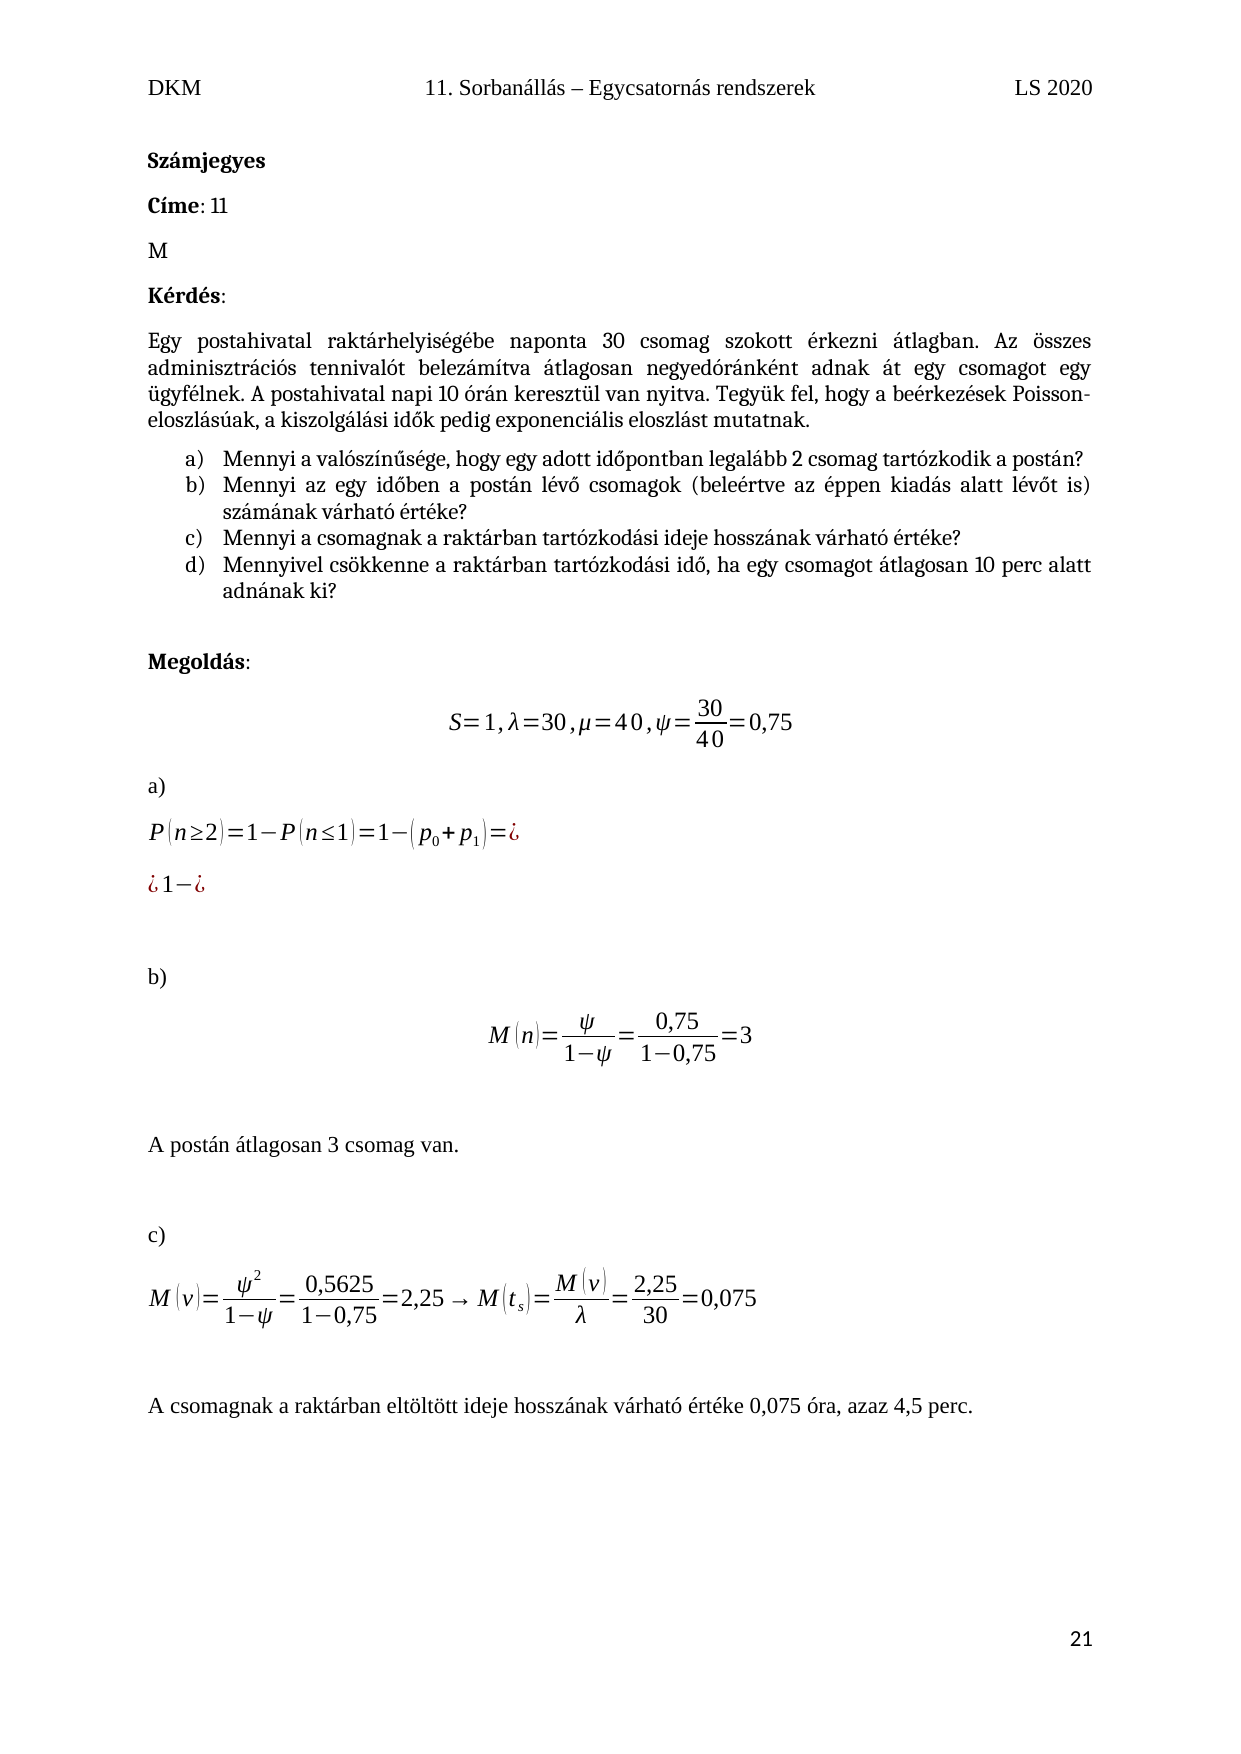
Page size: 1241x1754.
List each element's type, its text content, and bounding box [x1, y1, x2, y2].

text Kérdés: [148, 283, 1093, 309]
text M [148, 238, 1093, 264]
text c) [148, 1221, 1093, 1247]
text Egy postahivatal raktárhelyiségébe naponta 30 csomag szokott érkezni átlagban. Az összes adminisztrációs tennivalót belezámítva átlagosan negyedóránként adnak át egy csomagot egy ügyfélnek. A postahivatal napi 10 órán keresztül van nyitva. Tegyük fel, hogy a beérkezések Poisson-eloszlásúak, a kiszolgálási idők pedig exponenciális eloszlást mutatnak. [148, 328, 1093, 433]
text b) [148, 963, 1093, 989]
list Mennyi az egy időben a postán lévő csomagok (beleértve az éppen kiadás alatt lévőt is) számának várható értéke? [185, 472, 1093, 525]
list Mennyivel csökkenne a raktárban tartózkodási idő, ha egy csomagot átlagosan 10 perc alatt adnának ki? [185, 551, 1093, 604]
text Számjegyes [148, 148, 1093, 174]
text A csomagnak a raktárban eltöltött ideje hosszának várható értéke 0,075 óra, azaz 4,5 perc. [148, 1392, 1093, 1419]
list Mennyi a csomagnak a raktárban tartózkodási ideje hosszának várható értéke? [185, 525, 1093, 551]
text A postán átlagosan 3 csomag van. [148, 1131, 1093, 1157]
text Megoldás: [148, 649, 1093, 676]
list Mennyi a valószínűsége, hogy egy adott időpontban legalább 2 csomag tartózkodik a postán? [185, 446, 1093, 472]
text Címe: 11 [148, 193, 1093, 219]
text a) [148, 772, 1093, 798]
